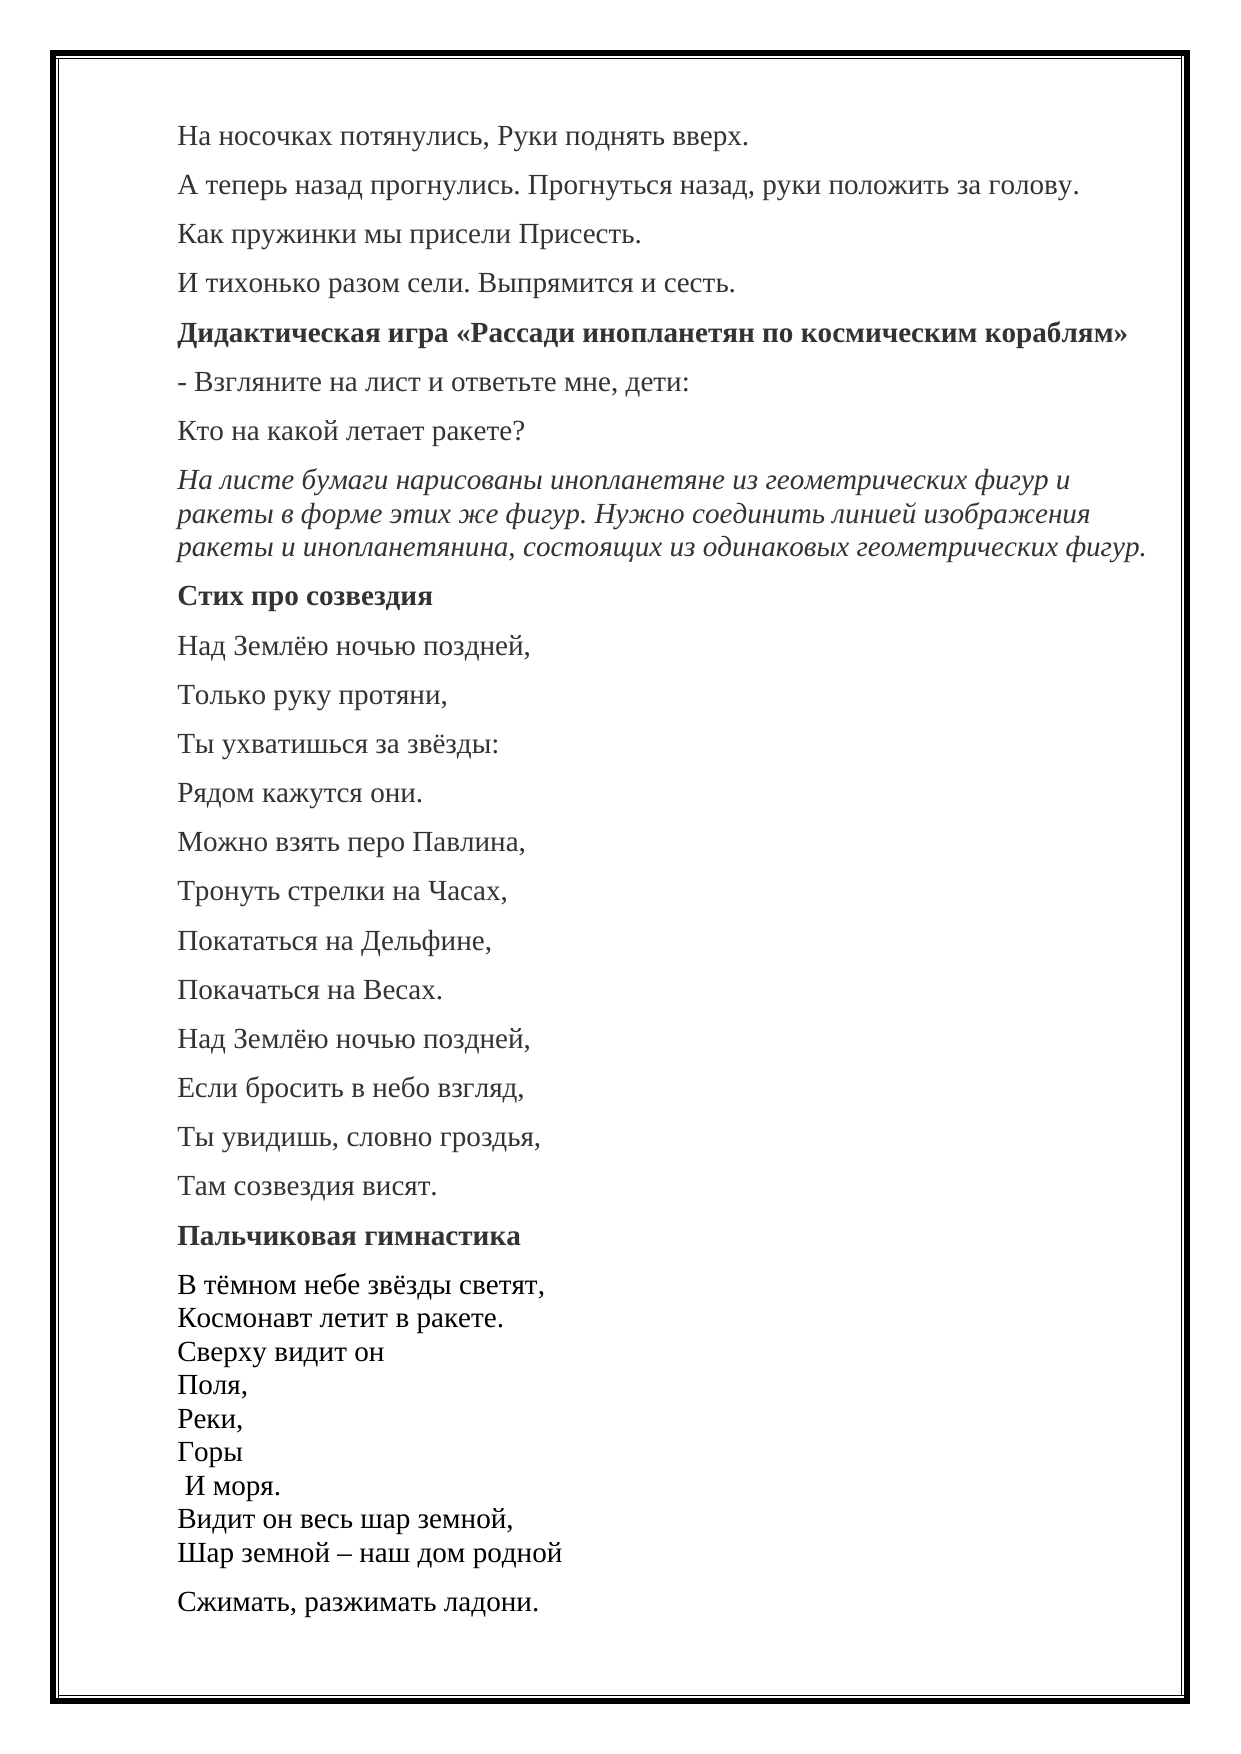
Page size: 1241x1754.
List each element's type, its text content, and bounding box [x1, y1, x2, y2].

text Над Землёю ночью поздней, [177, 628, 1152, 661]
text Видит он весь шар земной, [177, 1502, 1152, 1535]
text Покачаться на Весах. [177, 972, 1152, 1005]
text Ты увидишь, словно гроздья, [177, 1119, 1152, 1153]
text Если бросить в небо взгляд, [177, 1070, 1152, 1104]
text Пальчиковая гимнастика [177, 1218, 1152, 1251]
text И моря. [177, 1468, 1152, 1502]
text Как пружинки мы присели Присесть. [177, 216, 1152, 250]
text Только руку протяни, [177, 677, 1152, 710]
text На носочках потянулись, Руки поднять вверх. [177, 118, 1152, 152]
text Ты ухватишься за звёзды: [177, 726, 1152, 759]
text И тихонько разом сели. Выпрямится и сесть. [177, 266, 1152, 299]
text Можно взять перо Павлина, [177, 824, 1152, 858]
text Сверху видит он [177, 1334, 1152, 1367]
text Тронуть стрелки на Часах, [177, 873, 1152, 907]
text Над Землёю ночью поздней, [177, 1021, 1152, 1054]
text Космонавт летит в ракете. [177, 1300, 1152, 1334]
text Покататься на Дельфине, [177, 923, 1152, 956]
text Там созвездия висят. [177, 1168, 1152, 1202]
text Рядом кажутся они. [177, 775, 1152, 809]
text В тёмном небе звёзды светят, [177, 1267, 1152, 1300]
text - Взгляните на лист и ответьте мне, дети: [177, 364, 1152, 397]
text Горы [177, 1434, 1152, 1468]
text Дидактическая игра «Рассади инопланетян по космическим кораблям» [177, 315, 1152, 348]
text Сжимать, разжимать ладони. [177, 1584, 1152, 1618]
text Кто на какой летает ракете? [177, 413, 1152, 447]
text Шар земной – наш дом родной [177, 1535, 1152, 1569]
text А теперь назад прогнулись. Прогнуться назад, руки положить за голову. [177, 167, 1152, 201]
text Стих про созвездия [177, 578, 1152, 612]
text На листе бумаги нарисованы инопланетяне из геометрических фигур и ракеты в форме этих же фигур. Нужно соединить линией изображения ракеты и инопланетянина, состоящих из одинаковых геометрических фигур. [177, 462, 1152, 563]
text Реки, [177, 1401, 1152, 1434]
text Поля, [177, 1367, 1152, 1401]
